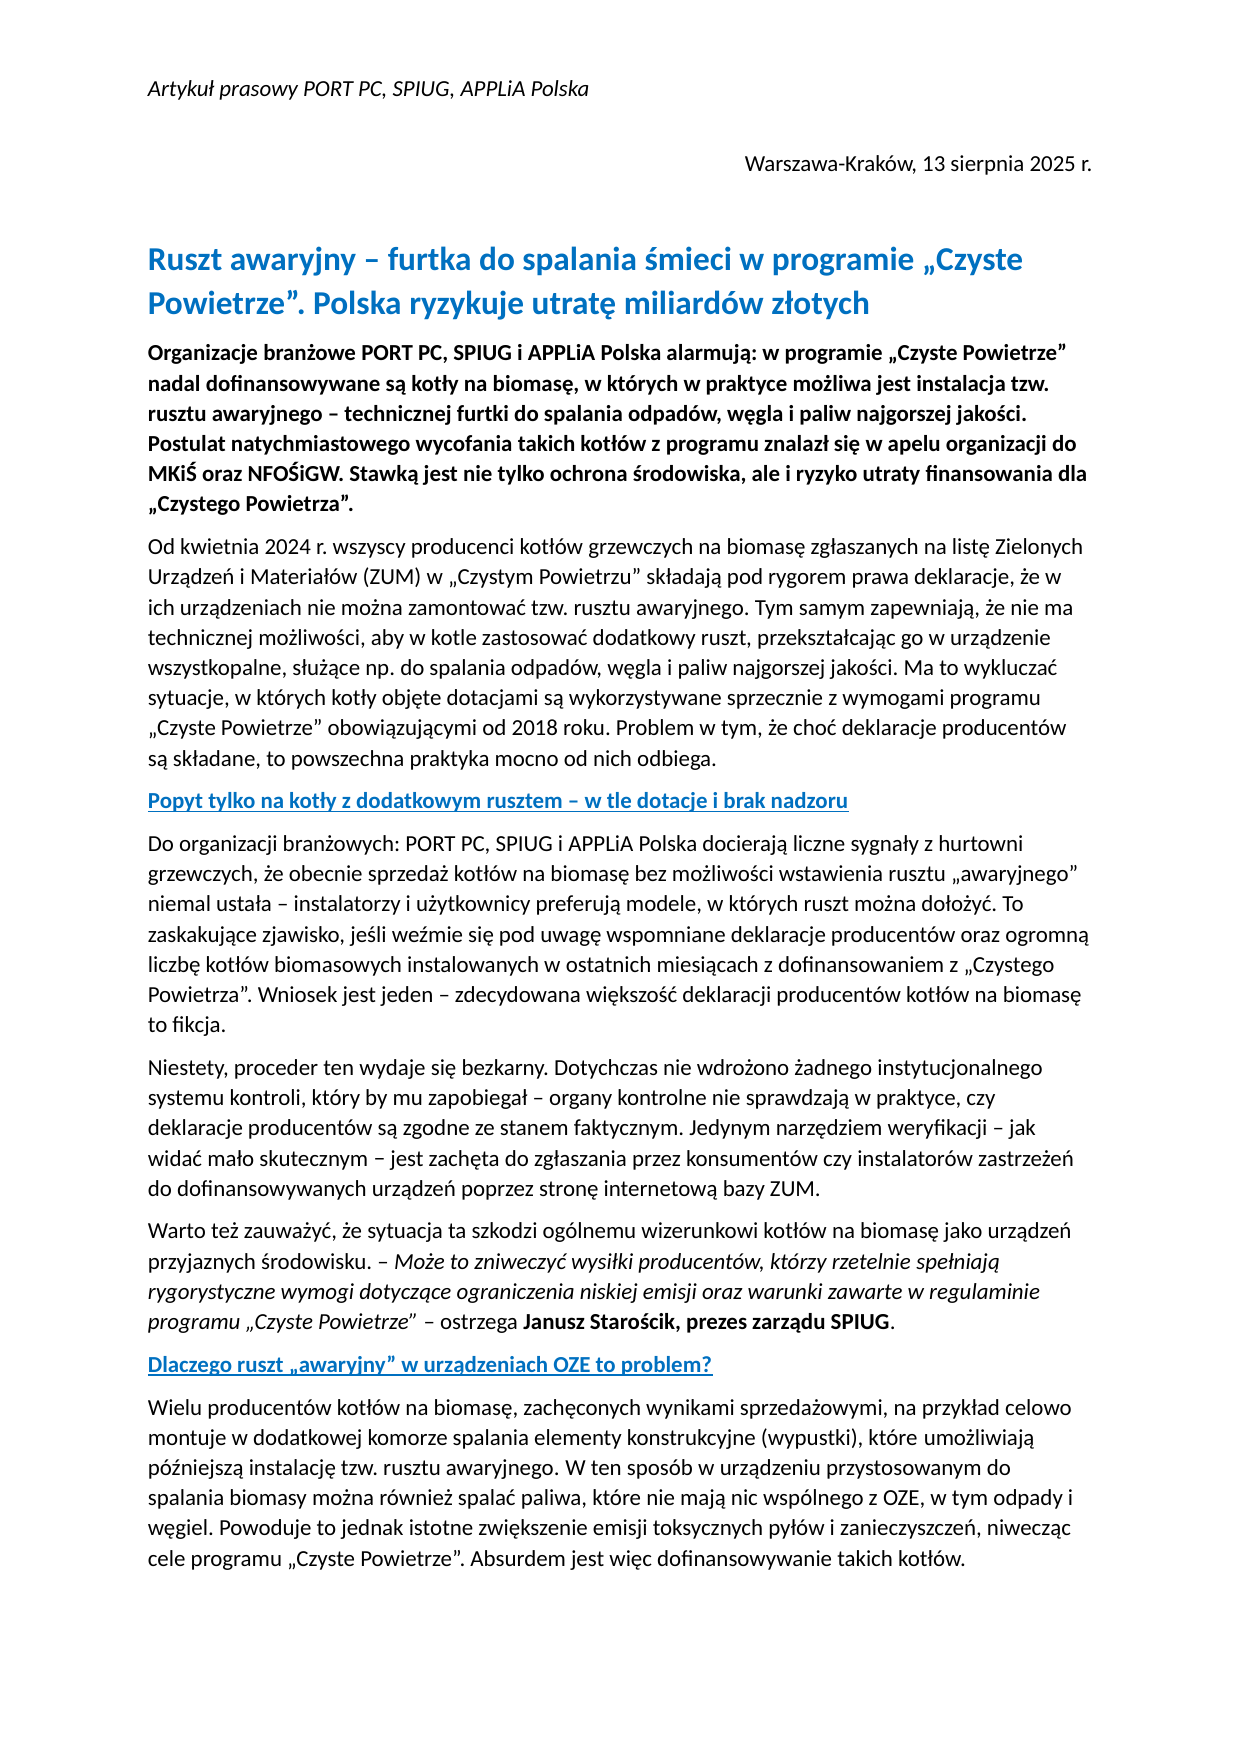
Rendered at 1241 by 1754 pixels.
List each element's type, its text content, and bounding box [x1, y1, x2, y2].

text Ruszt awaryjny – furtka do spalania śmieci w programie „Czyste Powietrze”. Polska ryzykuje utratę miliardów złotych [148, 238, 1093, 323]
text Popyt tylko na kotły z dodatkowym rusztem – w tle dotacje i brak nadzoru [148, 786, 1093, 814]
text Organizacje branżowe PORT PC, SPIUG i APPLiA Polska alarmują: w programie „Czyste Powietrze” nadal dofinansowywane są kotły na biomasę, w których w praktyce możliwa jest instalacja tzw. rusztu awaryjnego – technicznej furtki do spalania odpadów, węgla i paliw najgorszej jakości. Postulat natychmiastowego wycofania takich kotłów z programu znalazł się w apelu organizacji do MKiŚ oraz NFOŚiGW. Stawką jest nie tylko ochrona środowiska, ale i ryzyko utraty finansowania dla „Czystego Powietrza”. [148, 338, 1093, 517]
text Warto też zauważyć, że sytuacja ta szkodzi ogólnemu wizerunkowi kotłów na biomasę jako urządzeń przyjaznych środowisku. – Może to zniweczyć wysiłki producentów, którzy rzetelnie spełniają rygorystyczne wymogi dotyczące ograniczenia niskiej emisji oraz warunki zawarte w regulaminie programu „Czyste Powietrze” – ostrzega Janusz Starościk, prezes zarządu SPIUG. [148, 1217, 1093, 1335]
text Warszawa-Kraków, 13 sierpnia 2025 r. [148, 149, 1093, 177]
text Od kwietnia 2024 r. wszyscy producenci kotłów grzewczych na biomasę zgłaszanych na listę Zielonych Urządzeń i Materiałów (ZUM) w „Czystym Powietrzu” składają pod rygorem prawa deklaracje, że w ich urządzeniach nie można zamontować tzw. rusztu awaryjnego. Tym samym zapewniają, że nie ma technicznej możliwości, aby w kotle zastosować dodatkowy ruszt, przekształcając go w urządzenie wszystkopalne, służące np. do spalania odpadów, węgla i paliw najgorszej jakości. Ma to wykluczać sytuacje, w których kotły objęte dotacjami są wykorzystywane sprzecznie z wymogami programu „Czyste Powietrze” obowiązującymi od 2018 roku. Problem w tym, że choć deklaracje producentów są składane, to powszechna praktyka mocno od nich odbiega. [148, 532, 1093, 772]
text Dlaczego ruszt „awaryjny” w urządzeniach OZE to problem? [148, 1350, 1093, 1378]
text Do organizacji branżowych: PORT PC, SPIUG i APPLiA Polska docierają liczne sygnały z hurtowni grzewczych, że obecnie sprzedaż kotłów na biomasę bez możliwości wstawienia rusztu „awaryjnego” niemal ustała – instalatorzy i użytkownicy preferują modele, w których ruszt można dołożyć. To zaskakujące zjawisko, jeśli weźmie się pod uwagę wspomniane deklaracje producentów oraz ogromną liczbę kotłów biomasowych instalowanych w ostatnich miesiącach z dofinansowaniem z „Czystego Powietrza”. Wniosek jest jeden – zdecydowana większość deklaracji producentów kotłów na biomasę to fikcja. [148, 829, 1093, 1038]
text Niestety, proceder ten wydaje się bezkarny. Dotychczas nie wdrożono żadnego instytucjonalnego systemu kontroli, który by mu zapobiegał – organy kontrolne nie sprawdzają w praktyce, czy deklaracje producentów są zgodne ze stanem faktycznym. Jedynym narzędziem weryfikacji – jak widać mało skutecznym − jest zachęta do zgłaszania przez konsumentów czy instalatorów zastrzeżeń do dofinansowywanych urządzeń poprzez stronę internetową bazy ZUM. [148, 1053, 1093, 1202]
text Wielu producentów kotłów na biomasę, zachęconych wynikami sprzedażowymi, na przykład celowo montuje w dodatkowej komorze spalania elementy konstrukcyjne (wypustki), które umożliwiają późniejszą instalację tzw. rusztu awaryjnego. W ten sposób w urządzeniu przystosowanym do spalania biomasy można również spalać paliwa, które nie mają nic wspólnego z OZE, w tym odpady i węgiel. Powoduje to jednak istotne zwiększenie emisji toksycznych pyłów i zanieczyszczeń, niwecząc cele programu „Czyste Powietrze”. Absurdem jest więc dofinansowywanie takich kotłów. [148, 1393, 1093, 1572]
